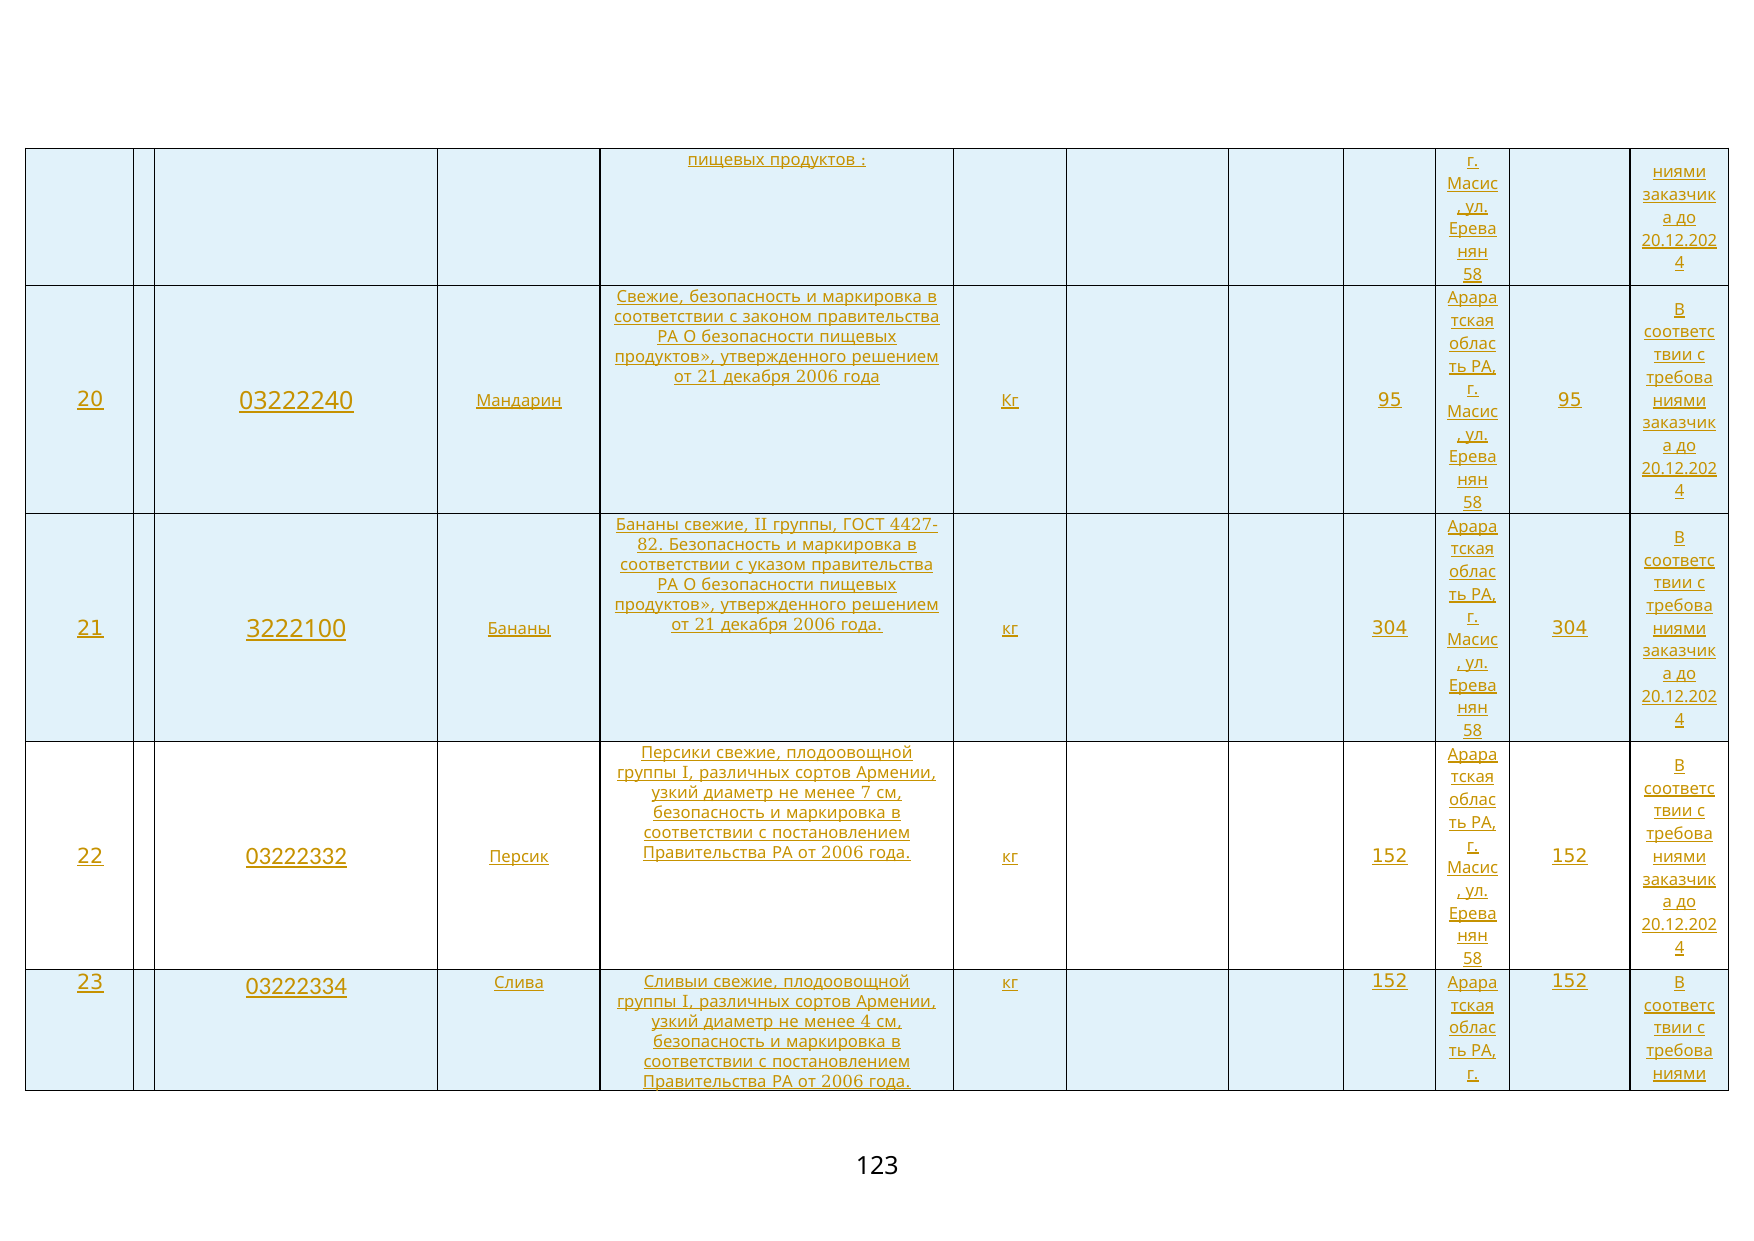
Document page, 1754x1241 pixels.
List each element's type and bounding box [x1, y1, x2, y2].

table_cell [155, 742, 437, 969]
table_cell [1631, 742, 1728, 969]
table_cell [438, 742, 599, 969]
table_cell [1344, 742, 1435, 969]
table_cell [601, 742, 953, 969]
table_cell [954, 742, 1066, 969]
table_cell [26, 742, 133, 969]
table_cell [1229, 742, 1343, 969]
table_cell [1436, 742, 1509, 969]
table_cell [1067, 742, 1228, 969]
table_cell [1510, 742, 1629, 969]
table_cell [134, 742, 154, 969]
